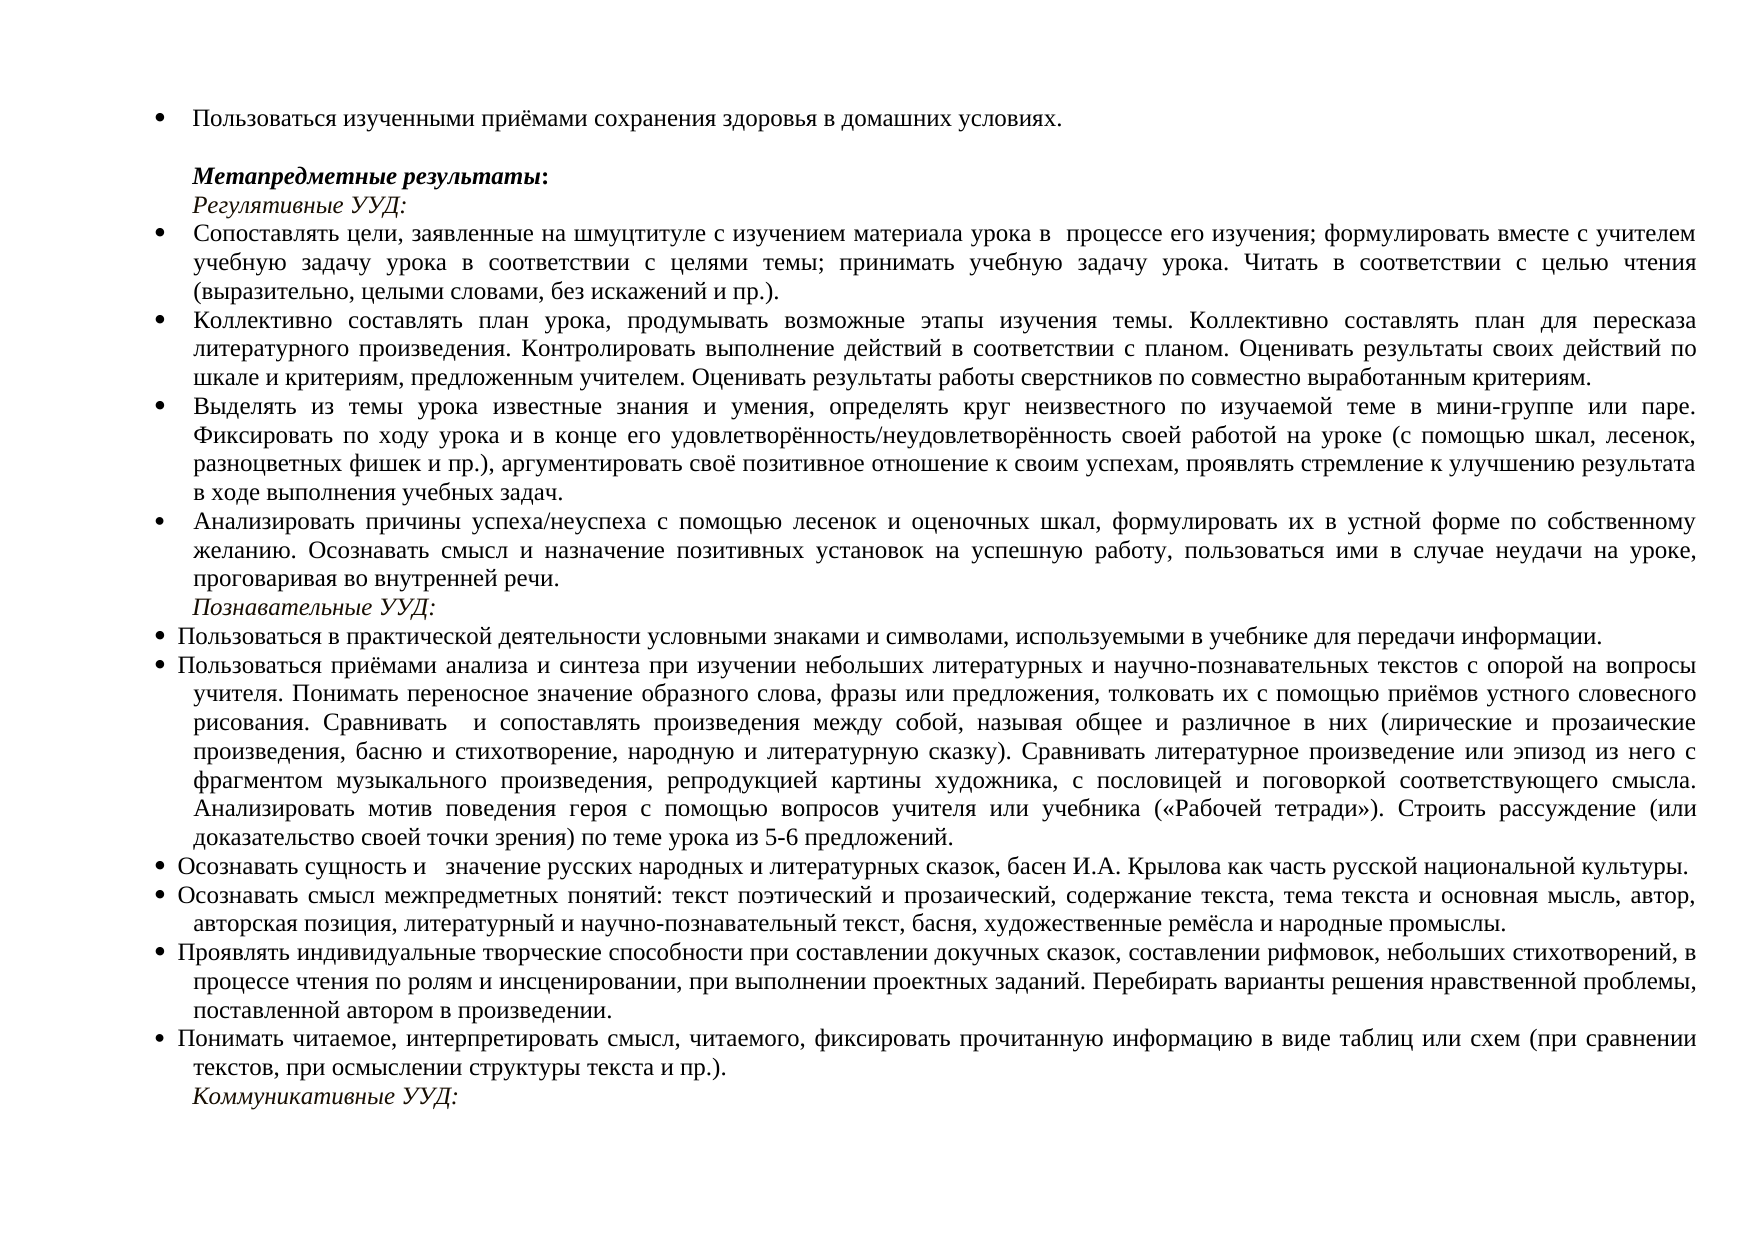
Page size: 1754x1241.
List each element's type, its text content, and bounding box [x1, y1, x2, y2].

list Сопоставлять цели, заявленные на шмуцтитуле с изучением материала урока в процессе его изучения; формулировать вместе с учителем учебную задачу урока в соответствии с целями темы; принимать учебную задачу урока. Читать в соответствии с целью чтения (выразительно, целыми словами, без искажений и пр.). [156, 218, 1698, 305]
list Пользоваться изученными приёмами сохранения здоровья в домашних условиях. [156, 103, 1698, 132]
text Регулятивные УУД: [118, 190, 1698, 218]
list Понимать читаемое, интерпретировать смысл, читаемого, фиксировать прочитанную информацию в виде таблиц или схем (при сравнении текстов, при осмыслении структуры текста и пр.). [156, 1023, 1698, 1081]
text Коммуникативные УУД: [118, 1081, 1698, 1110]
text Познавательные УУД: [118, 592, 1698, 621]
list Осознавать смысл межпредметных понятий: текст поэтический и прозаический, содержание текста, тема текста и основная мысль, автор, авторская позиция, литературный и научно-познавательный текст, басня, художественные ремёсла и народные промыслы. [156, 880, 1698, 937]
text Метапредметные результаты: [118, 161, 1698, 190]
list Коллективно составлять план урока, продумывать возможные этапы изучения темы. Коллективно составлять план для пересказа литературного произведения. Контролировать выполнение действий в соответствии с планом. Оценивать результаты своих действий по шкале и критериям, предложенным учителем. Оценивать результаты работы сверстников по совместно выработанным критериям. [156, 305, 1698, 391]
list Пользоваться в практической деятельности условными знаками и символами, используемыми в учебнике для передачи информации. [156, 621, 1698, 650]
list Проявлять индивидуальные творческие способности при составлении докучных сказок, составлении рифмовок, небольших стихотворений, в процессе чтения по ролям и инсценировании, при выполнении проектных заданий. Перебирать варианты решения нравственной проблемы, поставленной автором в произведении. [156, 937, 1698, 1023]
list Осознавать сущность и значение русских народных и литературных сказок, басен И.А. Крылова как часть русской национальной культуры. [156, 851, 1698, 880]
list Анализировать причины успеха/неуспеха с помощью лесенок и оценочных шкал, формулировать их в устной форме по собственному желанию. Осознавать смысл и назначение позитивных установок на успешную работу, пользоваться ими в случае неудачи на уроке, проговаривая во внутренней речи. [156, 506, 1698, 592]
list Пользоваться приёмами анализа и синтеза при изучении небольших литературных и научно-познавательных текстов с опорой на вопросы учителя. Понимать переносное значение образного слова, фразы или предложения, толковать их с помощью приёмов устного словесного рисования. Сравнивать и сопоставлять произведения между собой, называя общее и различное в них (лирические и прозаические произведения, басню и стихотворение, народную и литературную сказку). Сравнивать литературное произведение или эпизод из него с фрагментом музыкального произведения, репродукцией картины художника, с пословицей и поговоркой соответствующего смысла. Анализировать мотив поведения героя с помощью вопросов учителя или учебника («Рабочей тетради»). Строить рассуждение (или доказательство своей точки зрения) по теме урока из 5-6 предложений. [156, 650, 1698, 851]
list Выделять из темы урока известные знания и умения, определять круг неизвестного по изучаемой теме в мини-группе или паре. Фиксировать по ходу урока и в конце его удовлетворённость/неудовлетворённость своей работой на уроке (с помощью шкал, лесенок, разноцветных фишек и пр.), аргументировать своё позитивное отношение к своим успехам, проявлять стремление к улучшению результата в ходе выполнения учебных задач. [156, 391, 1698, 506]
